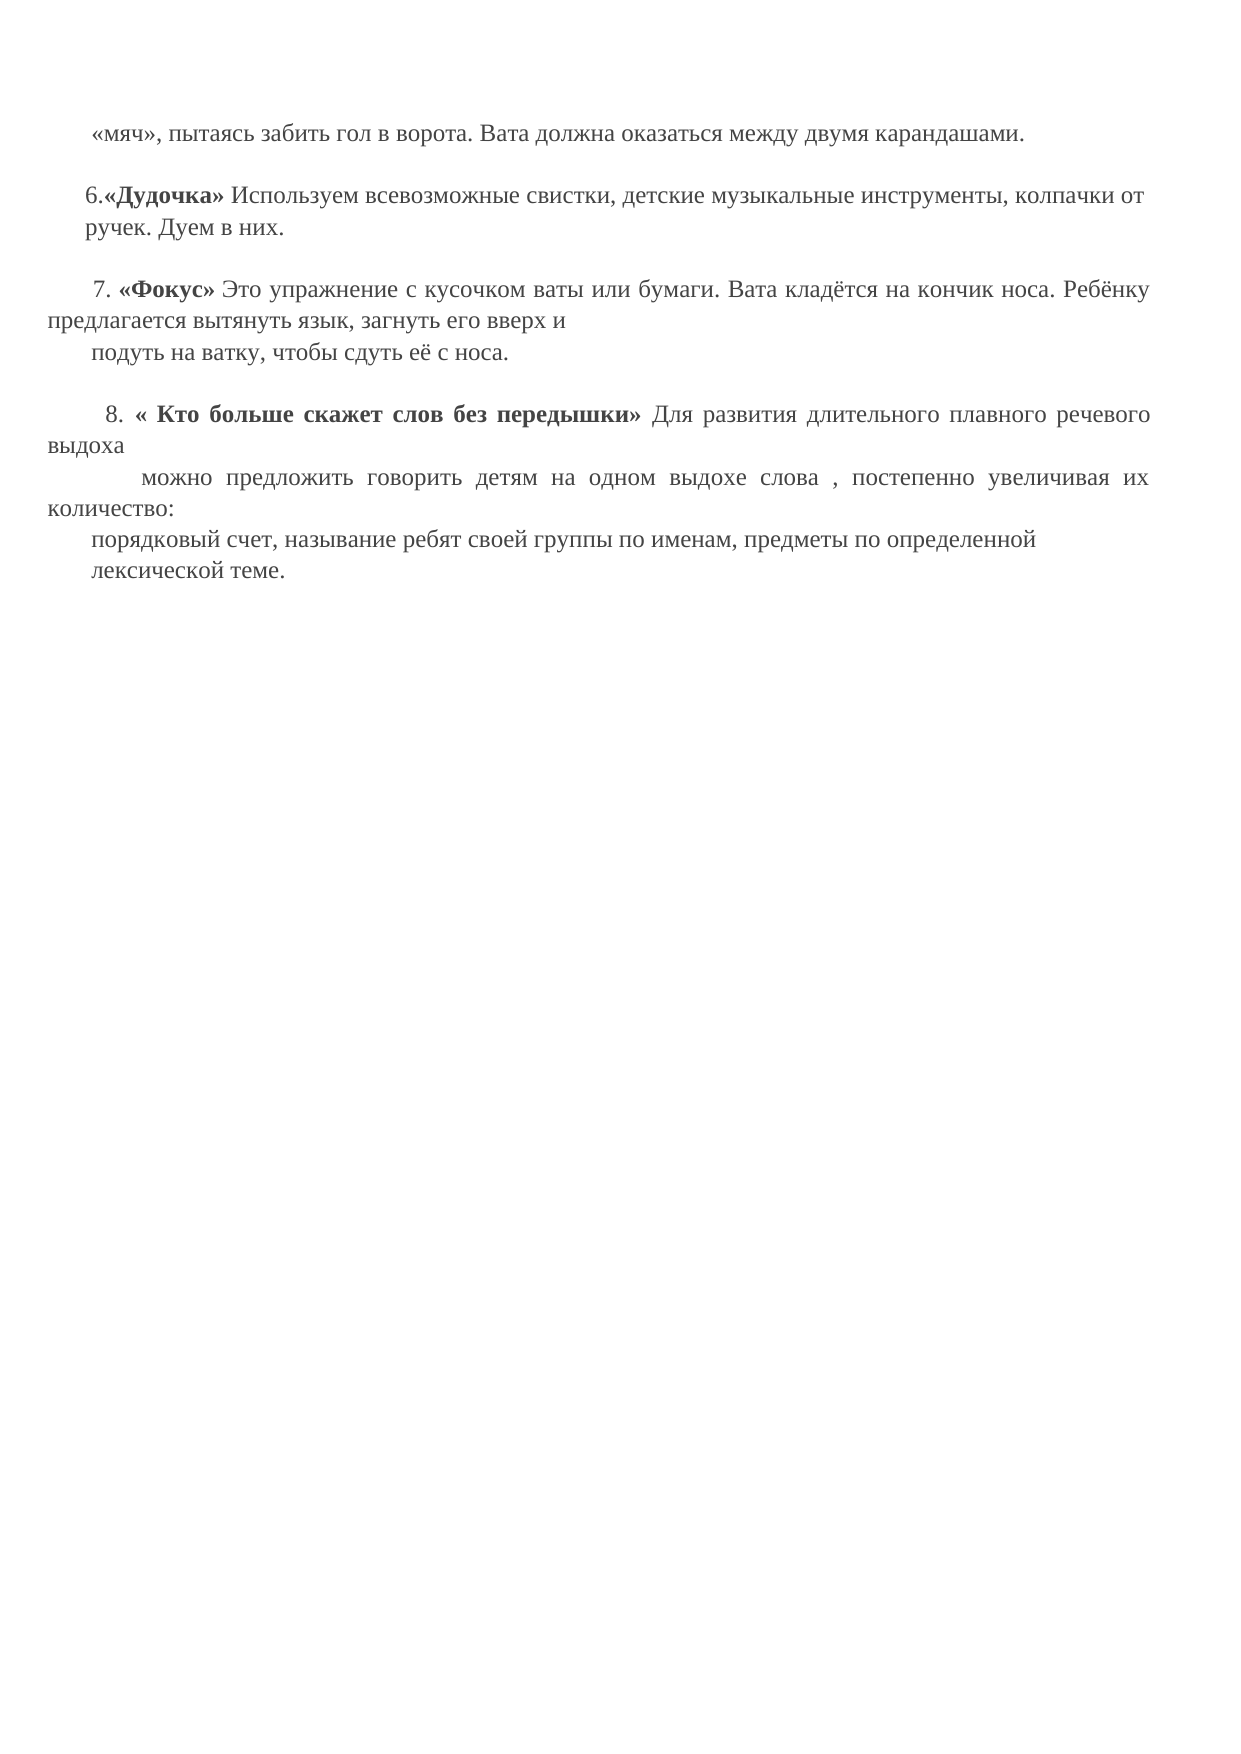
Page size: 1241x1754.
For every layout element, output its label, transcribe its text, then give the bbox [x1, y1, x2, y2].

text «мяч», пытаясь забить гол в ворота. Вата должна оказаться между двумя карандашами. [47, 118, 1152, 147]
text 8. « Кто больше скажет слов без передышки» Для развития длительного плавного речевого выдоха [47, 397, 1152, 459]
text 6.«Дудочка» Используем всевозможные свистки, детские музыкальные инструменты, колпачки от [47, 178, 1152, 209]
text порядковый счет, называние ребят своей группы по именам, предметы по определенной [47, 522, 1152, 553]
text ручек. Дуем в них. [47, 209, 1152, 241]
text подуть на ватку, чтобы сдуть её с носа. [47, 334, 1152, 366]
text 7. «Фокус» Это упражнение с кусочком ваты или бумаги. Вата кладётся на кончик носа. Ребёнку предлагается вытянуть язык, загнуть его вверх и [47, 272, 1152, 334]
text лексической теме. [47, 553, 1152, 584]
text можно предложить говорить детям на одном выдохе слова , постепенно увеличивая их количество: [47, 459, 1152, 522]
